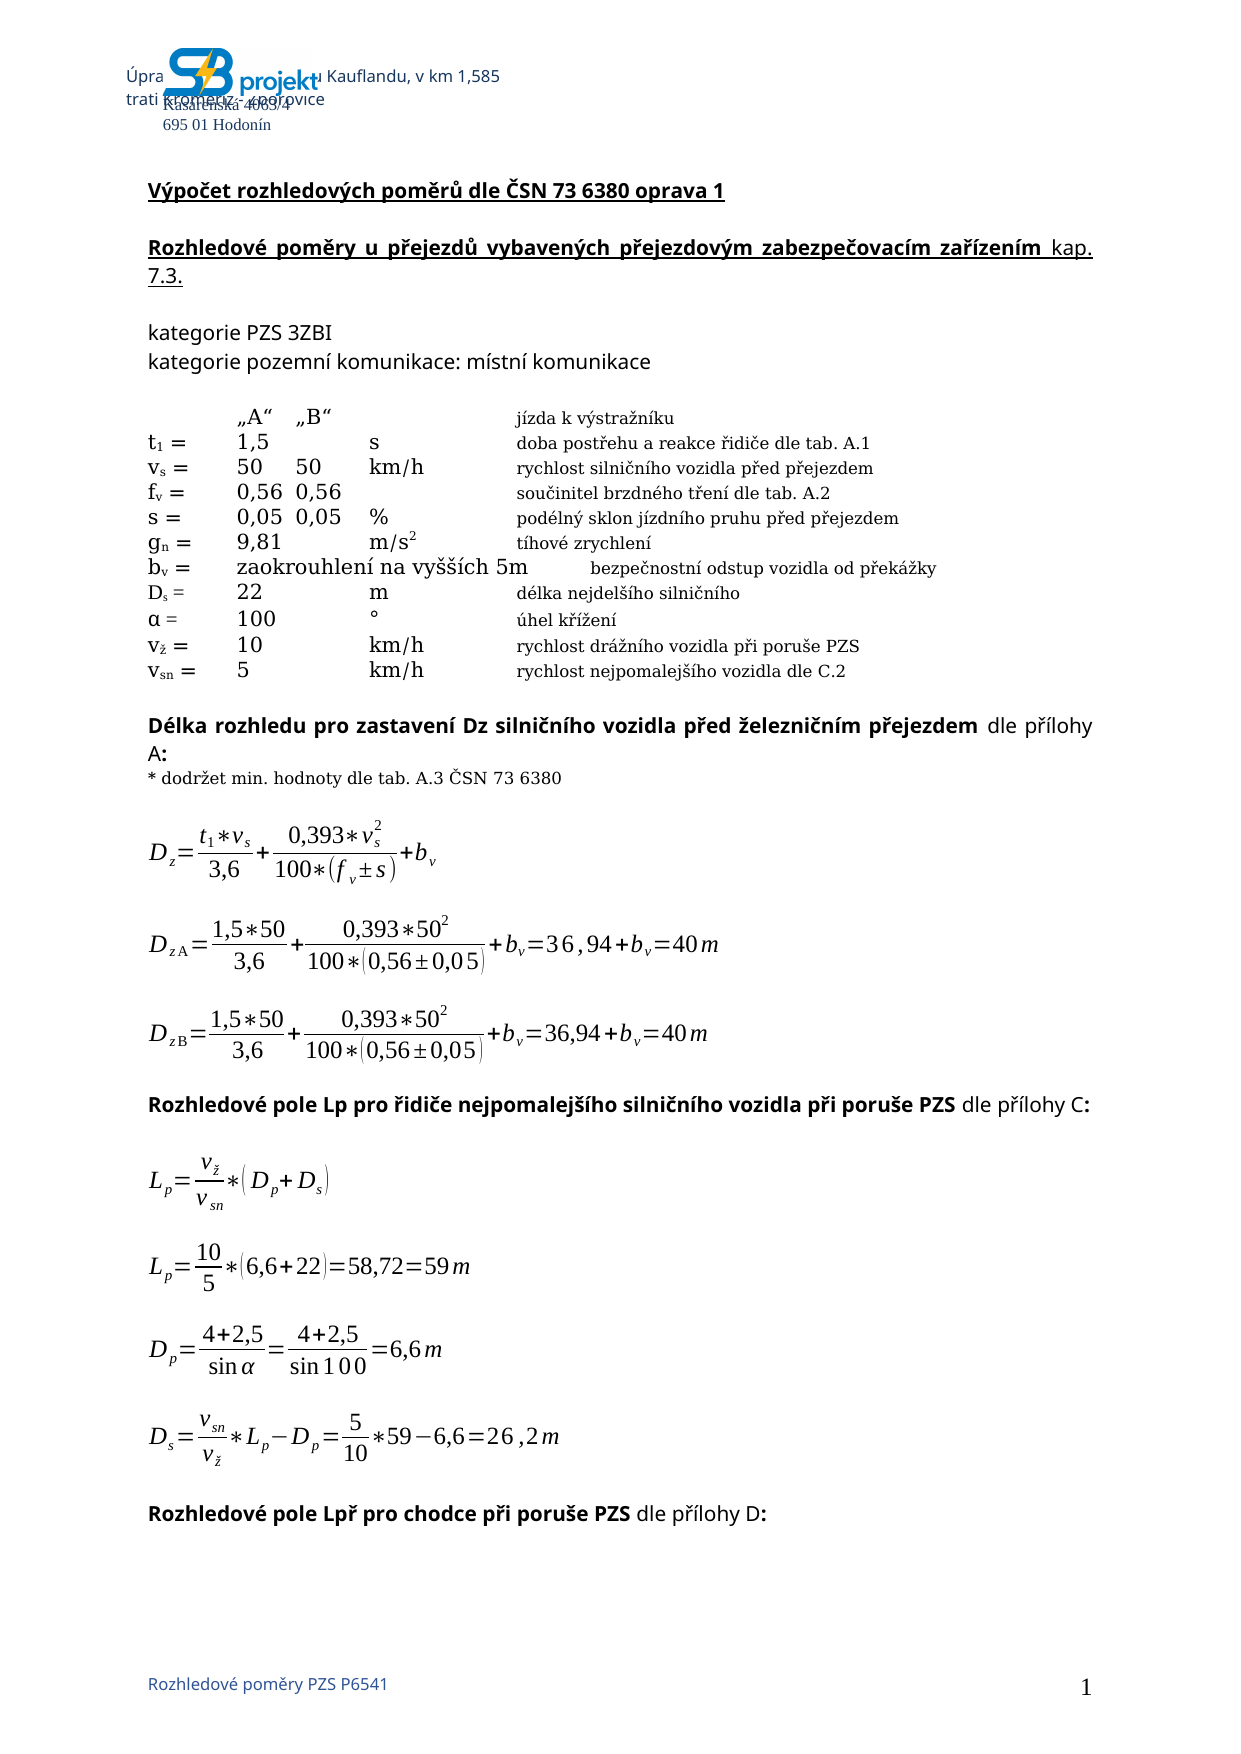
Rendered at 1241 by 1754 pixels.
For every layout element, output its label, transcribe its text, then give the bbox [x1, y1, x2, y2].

text vs = 50 50 km/h rychlost silničního vozidla před přejezdem [148, 454, 1092, 479]
text Výpočet rozhledových poměrů dle ČSN 73 6380 oprava 1 [148, 176, 1092, 204]
text Délka rozhledu pro zastavení Dz silničního vozidla před železničním přejezdem dle přílohy A: [148, 711, 1092, 768]
text kategorie pozemní komunikace: místní komunikace [148, 347, 1092, 375]
text α = 100 ° úhel křížení [148, 604, 1092, 632]
text vsn = 5 km/h rychlost nejpomalejšího vozidla dle C.2 [148, 657, 1092, 682]
text fv = 0,56 0,56 součinitel brzdného tření dle tab. A.2 [148, 479, 1092, 504]
text Rozhledové poměry u přejezdů vybavených přejezdovým zabezpečovacím zařízením kap. 7.3. [148, 259, 1092, 290]
text kategorie PZS 3ZBI [148, 318, 1092, 347]
text Rozhledové poměry u přejezdů vybavených přejezdovým zabezpečovacím zařízením kap. 7.3. [148, 233, 1092, 257]
text vž = 10 km/h rychlost drážního vozidla při poruše PZS [148, 632, 1092, 657]
text Rozhledové pole Lp pro řidiče nejpomalejšího silničního vozidla při poruše PZS dle přílohy C: [148, 1090, 1092, 1119]
text bv = zaokrouhlení na vyšších 5m bezpečnostní odstup vozidla od překážky [148, 554, 1092, 579]
text „A“ „B“ jízda k výstražníku [148, 404, 1092, 429]
text gn = 9,81 m/s2 tíhové zrychlení [148, 529, 1092, 554]
text Ds = 22 m délka nejdelšího silničního [148, 579, 1092, 604]
text t1 = 1,5 s doba postřehu a reakce řidiče dle tab. A.1 [148, 429, 1092, 454]
text * dodržet min. hodnoty dle tab. A.3 ČSN 73 6380 [148, 768, 1092, 788]
text Rozhledové pole Lpř pro chodce při poruše PZS dle přílohy D: [148, 1499, 1092, 1528]
text s = 0,05 0,05 % podélný sklon jízdního pruhu před přejezdem [148, 504, 1092, 529]
